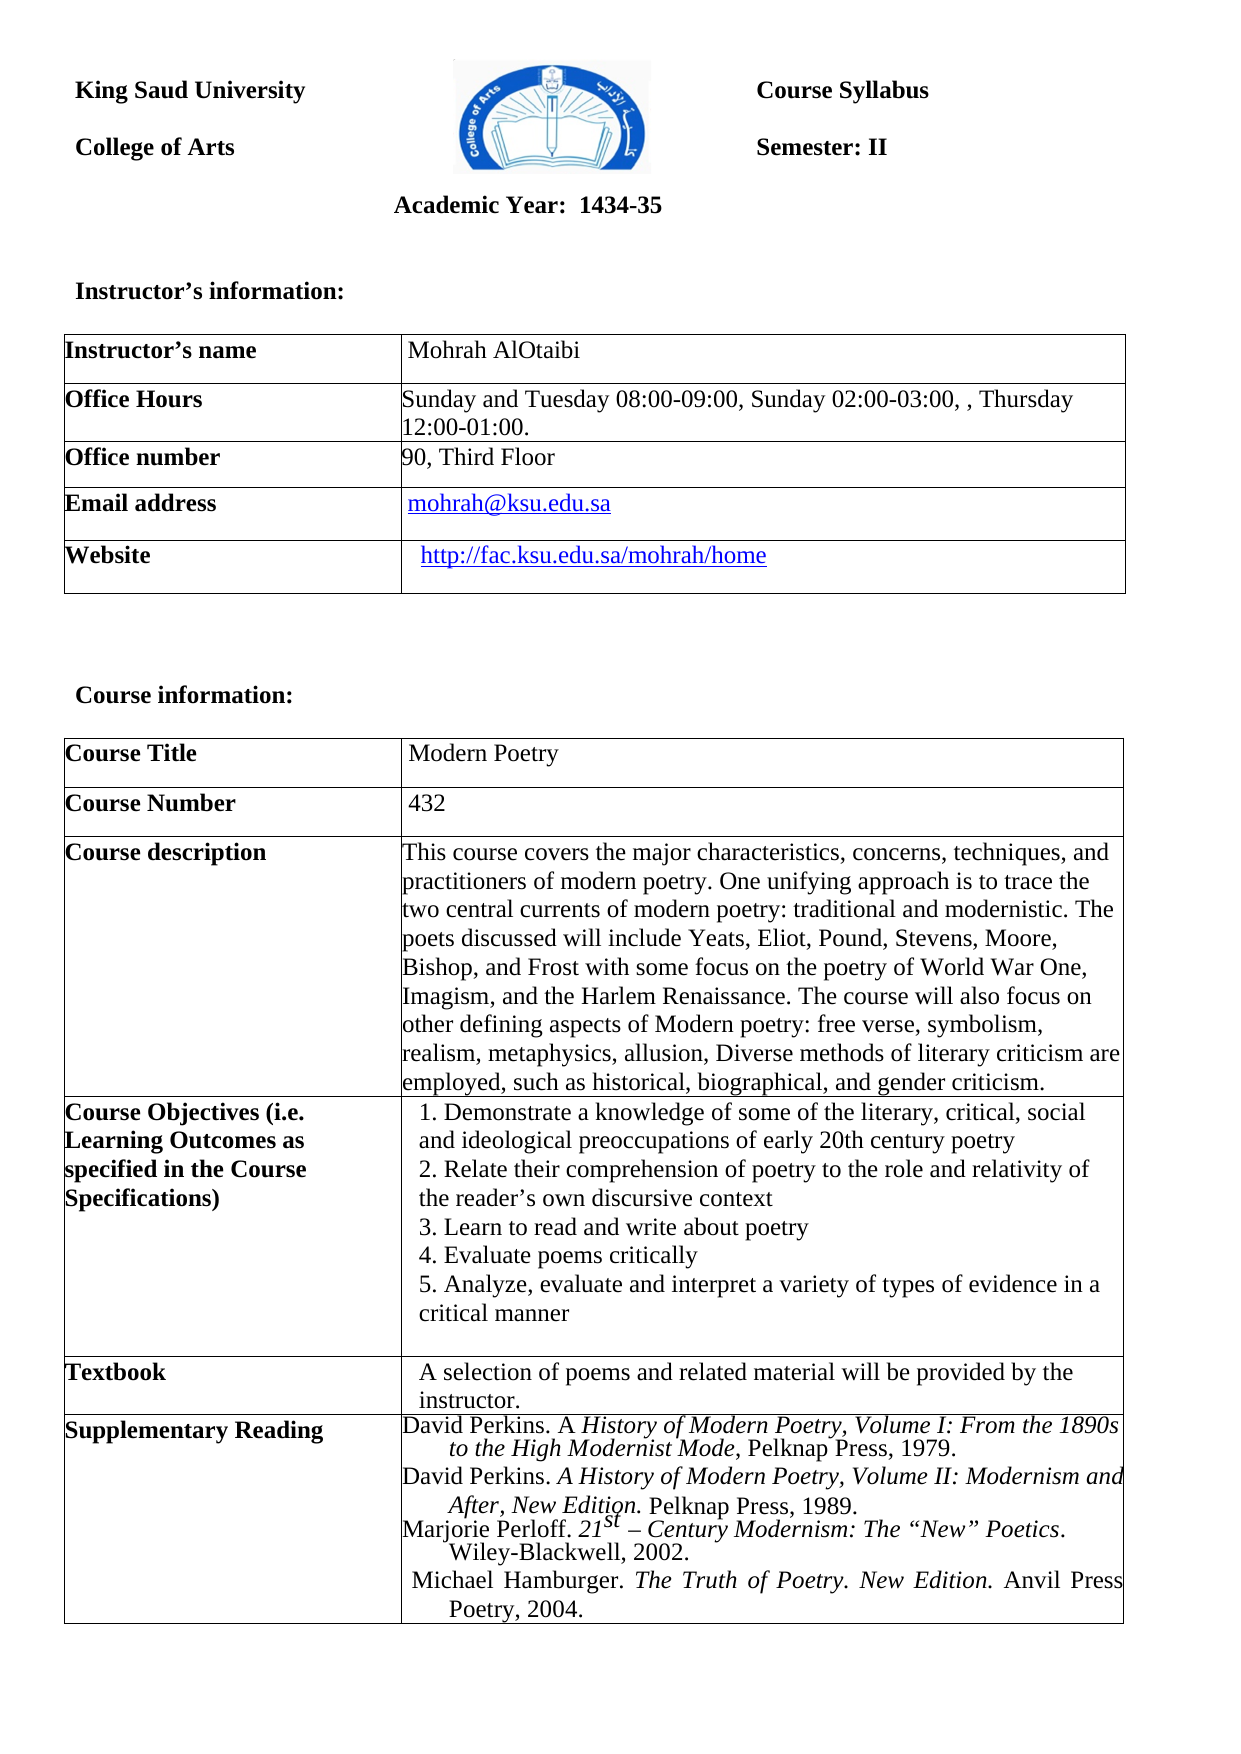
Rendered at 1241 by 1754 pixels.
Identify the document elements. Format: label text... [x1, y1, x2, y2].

picture [452, 59, 652, 174]
text King Saud University Course Syllabus [75, 75, 452, 104]
table_cell Office number [65, 442, 401, 487]
table_cell Office Hours [65, 384, 401, 441]
text College of Arts Semester: II [652, 132, 1165, 161]
table_cell Website [65, 541, 401, 593]
table_cell This course covers the major characteristics, concerns, techniques, and practitioners of modern poetry. One unifying approach is to trace the two central currents of modern poetry: traditional and modernistic. The poets discussed will include Yeats, Eliot, Pound, Stevens, Moore, Bishop, and Frost with some focus on the poetry of World War One, Imagism, and the Harlem Renaissance. The course will also focus on other defining aspects of Modern poetry: free verse, symbolism, realism, metaphysics, allusion, Diverse methods of literary criticism are employed, such as historical, biographical, and gender criticism. [402, 837, 1123, 1096]
table_cell Sunday and Tuesday 08:00-09:00, Sunday 02:00-03:00, , Thursday 12:00-01:00. [402, 384, 1125, 441]
table_header Instructor’s name [65, 335, 401, 383]
text King Saud University Course Syllabus [652, 75, 1165, 104]
table_cell A selection of poems and related material will be provided by the instructor. [402, 1357, 1123, 1414]
table_cell Textbook [65, 1357, 401, 1414]
table_header Mohrah AlOtaibi [402, 335, 1125, 383]
table_header Modern Poetry [402, 739, 1123, 787]
table_cell mohrah@ksu.edu.sa [402, 488, 1125, 539]
table_cell Course Objectives (i.e. Learning Outcomes as specified in the Course Specifications) [65, 1097, 401, 1356]
text College of Arts Semester: II [75, 132, 452, 161]
text Instructor’s information: [75, 276, 1165, 305]
table_cell David Perkins. A History of Modern Poetry, Volume I: From the 1890s to the High Modernist Mode, Pelknap Press, 1979. David Perkins. A History of Modern Poetry, Volume II: Modernism and After, New Edition. Pelknap Press, 1989. Marjorie Perloff. 21st – Century Modernism: The “New” Poetics. Wiley-Blackwell, 2002. Michael Hamburger. The Truth of Poetry. New Edition. Anvil Press Poetry, 2004. [402, 1415, 1123, 1623]
text Course information: [75, 680, 1165, 709]
table_cell Supplementary Reading [65, 1415, 401, 1623]
table_cell 432 [402, 788, 1123, 836]
table_cell 1. Demonstrate a knowledge of some of the literary, critical, social and ideological preoccupations of early 20th century poetry 2. Relate their comprehension of poetry to the role and relativity of the reader’s own discursive context 3. Learn to read and write about poetry 4. Evaluate poems critically 5. Analyze, evaluate and interpret a variety of types of evidence in a critical manner [402, 1097, 1123, 1356]
text Academic Year: 1434-35 [75, 190, 1165, 219]
table_cell Course Number [65, 788, 401, 836]
table_header Course Title [65, 739, 401, 787]
table_cell Email address [65, 488, 401, 539]
table_cell http://fac.ksu.edu.sa/mohrah/home [402, 541, 1125, 593]
table_cell 90, Third Floor [402, 442, 1125, 487]
table_cell Course description [65, 837, 401, 1096]
